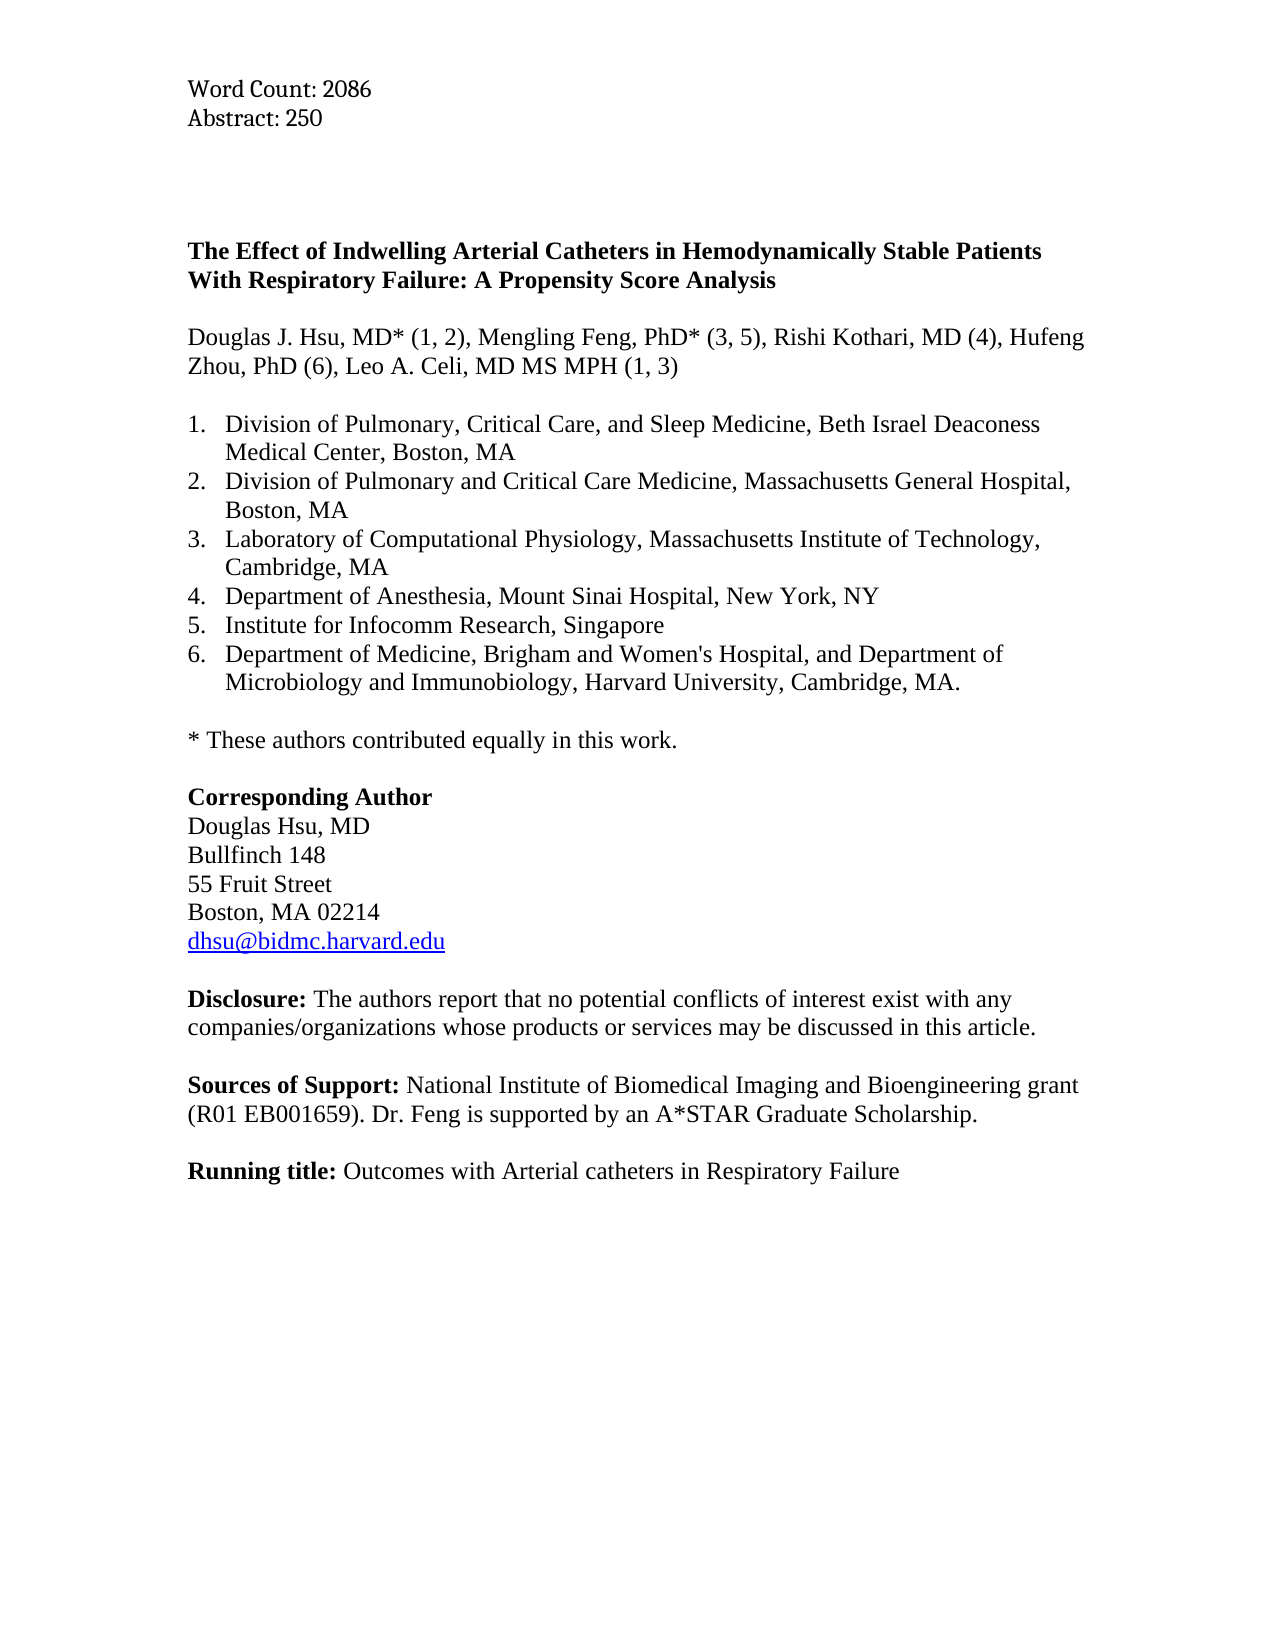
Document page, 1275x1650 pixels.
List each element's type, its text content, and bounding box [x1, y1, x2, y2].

text Sources of Support: National Institute of Biomedical Imaging and Bioengineering grant (R01 EB001659). Dr. Feng is supported by an A*STAR Graduate Scholarship. [187, 1070, 1087, 1127]
list Division of Pulmonary and Critical Care Medicine, Massachusetts General Hospital, Boston, MA [187, 466, 1087, 524]
list Institute for Infocomm Research, Singapore [187, 610, 1087, 639]
text Disclosure: The authors report that no potential conflicts of interest exist with any companies/organizations whose products or services may be discussed in this article. [187, 984, 1087, 1041]
text Boston, MA 02214 [187, 897, 1087, 926]
text Douglas J. Hsu, MD* (1, 2), Mengling Feng, PhD* (3, 5), Rishi Kothari, MD (4), Hufeng Zhou, PhD (6), Leo A. Celi, MD MS MPH (1, 3) [187, 322, 1087, 380]
list Department of Anesthesia, Mount Sinai Hospital, New York, NY [187, 581, 1087, 610]
text Corresponding Author [187, 782, 1087, 811]
text 55 Fruit Street [187, 869, 1087, 897]
list Laboratory of Computational Physiology, Massachusetts Institute of Technology, Cambridge, MA [187, 524, 1087, 581]
text * These authors contributed equally in this work. [187, 725, 1087, 754]
text Running title: Outcomes with Arterial catheters in Respiratory Failure [187, 1156, 1087, 1185]
text dhsu@bidmc.harvard.edu [187, 926, 1087, 955]
list Department of Medicine, Brigham and Women's Hospital, and Department of Microbiology and Immunobiology, Harvard University, Cambridge, MA. [187, 639, 1087, 696]
list Division of Pulmonary, Critical Care, and Sleep Medicine, Beth Israel Deaconess Medical Center, Boston, MA [187, 409, 1087, 466]
text Bullfinch 148 [187, 840, 1087, 869]
text The Effect of Indwelling Arterial Catheters in Hemodynamically Stable Patients With Respiratory Failure: A Propensity Score Analysis [187, 236, 1087, 294]
text Douglas Hsu, MD [187, 811, 1087, 840]
